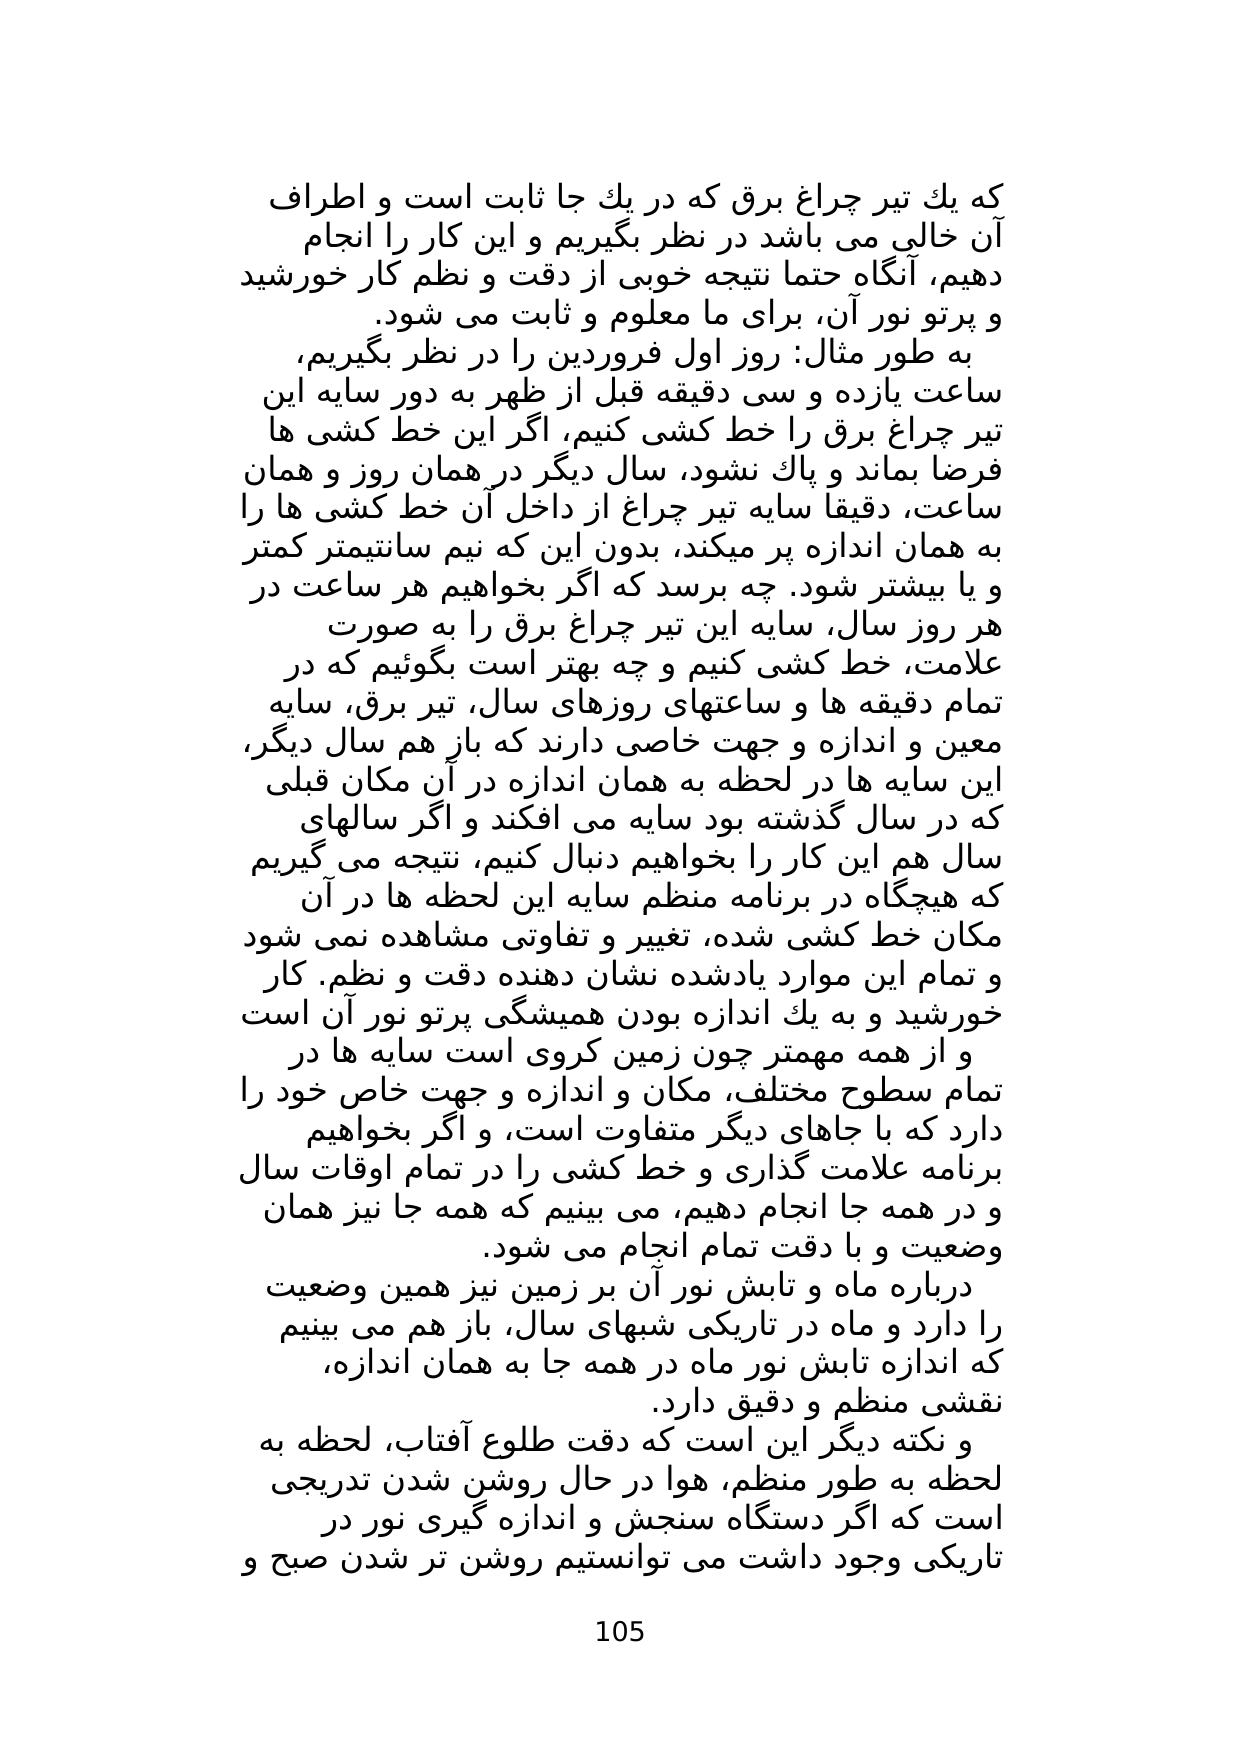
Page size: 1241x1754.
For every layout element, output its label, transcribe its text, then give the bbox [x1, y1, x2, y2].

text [236, 1421, 1004, 1576]
text به طور مثال: روز اول فروردين را در نظر بگيريم، ساعت يازده و سى دقيقه قبل از ظهر به دور سايه اين تير چراغ برق را خط كشى كنيم، اگر اين خط كشى ها فرضا بماند و پاك نشود، سال ديگر در همان روز و همان ساعت، دقيقا سايه تير چراغ از داخل آن خط كشى ها را به همان اندازه پر ميكند، بدون اين كه نيم سانتيمتر كمتر و يا بيشتر شود. چه برسد كه اگر بخواهيم هر ساعت در هر روز سال، سايه اين تير چراغ برق را به صورت علامت، خط كشى كنيم و چه بهتر است بگوئيم كه در تمام دقيقه ها و ساعتهاى روزهاى سال، تير برق، سايه معين و اندازه و جهت خاصى دارند كه باز هم سال ديگر، اين سايه ها در لحظه به همان اندازه در آن مكان قبلى كه در سال گذشته بود سايه مى افكند و اگر سالهاى سال هم اين كار را بخواهيم دنبال كنيم، نتيجه مى گيريم كه هيچگاه در برنامه منظم سايه اين لحظه ها در آن مكان خط كشى شده، تغيير و تفاوتى مشاهده نمى شود و تمام اين موارد يادشده نشان دهنده دقت و نظم. كار خورشيد و به يك اندازه بودن هميشگى پرتو نور آن است [236, 333, 1004, 1032]
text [236, 177, 1004, 333]
text و از همه مهمتر چون زمين كروى است سايه ها در تمام سطوح مختلف، مكان و اندازه و جهت خاص خود را دارد كه با جاهاى ديگر متفاوت است، و اگر بخواهيم برنامه علامت گذارى و خط كشى را در تمام اوقات سال و در همه جا انجام دهيم، مى بينيم كه همه جا نيز همان وضعيت و با دقت تمام انجام مى شود. [236, 1032, 1004, 1265]
text درباره ماه و تابش نور آن بر زمين نيز همين وضعيت را دارد و ماه در تاريكى شبهاى سال، باز هم مى بينيم كه اندازه تابش نور ماه در همه جا به همان اندازه، نقشى منظم و دقيق دارد. [236, 1265, 1004, 1421]
